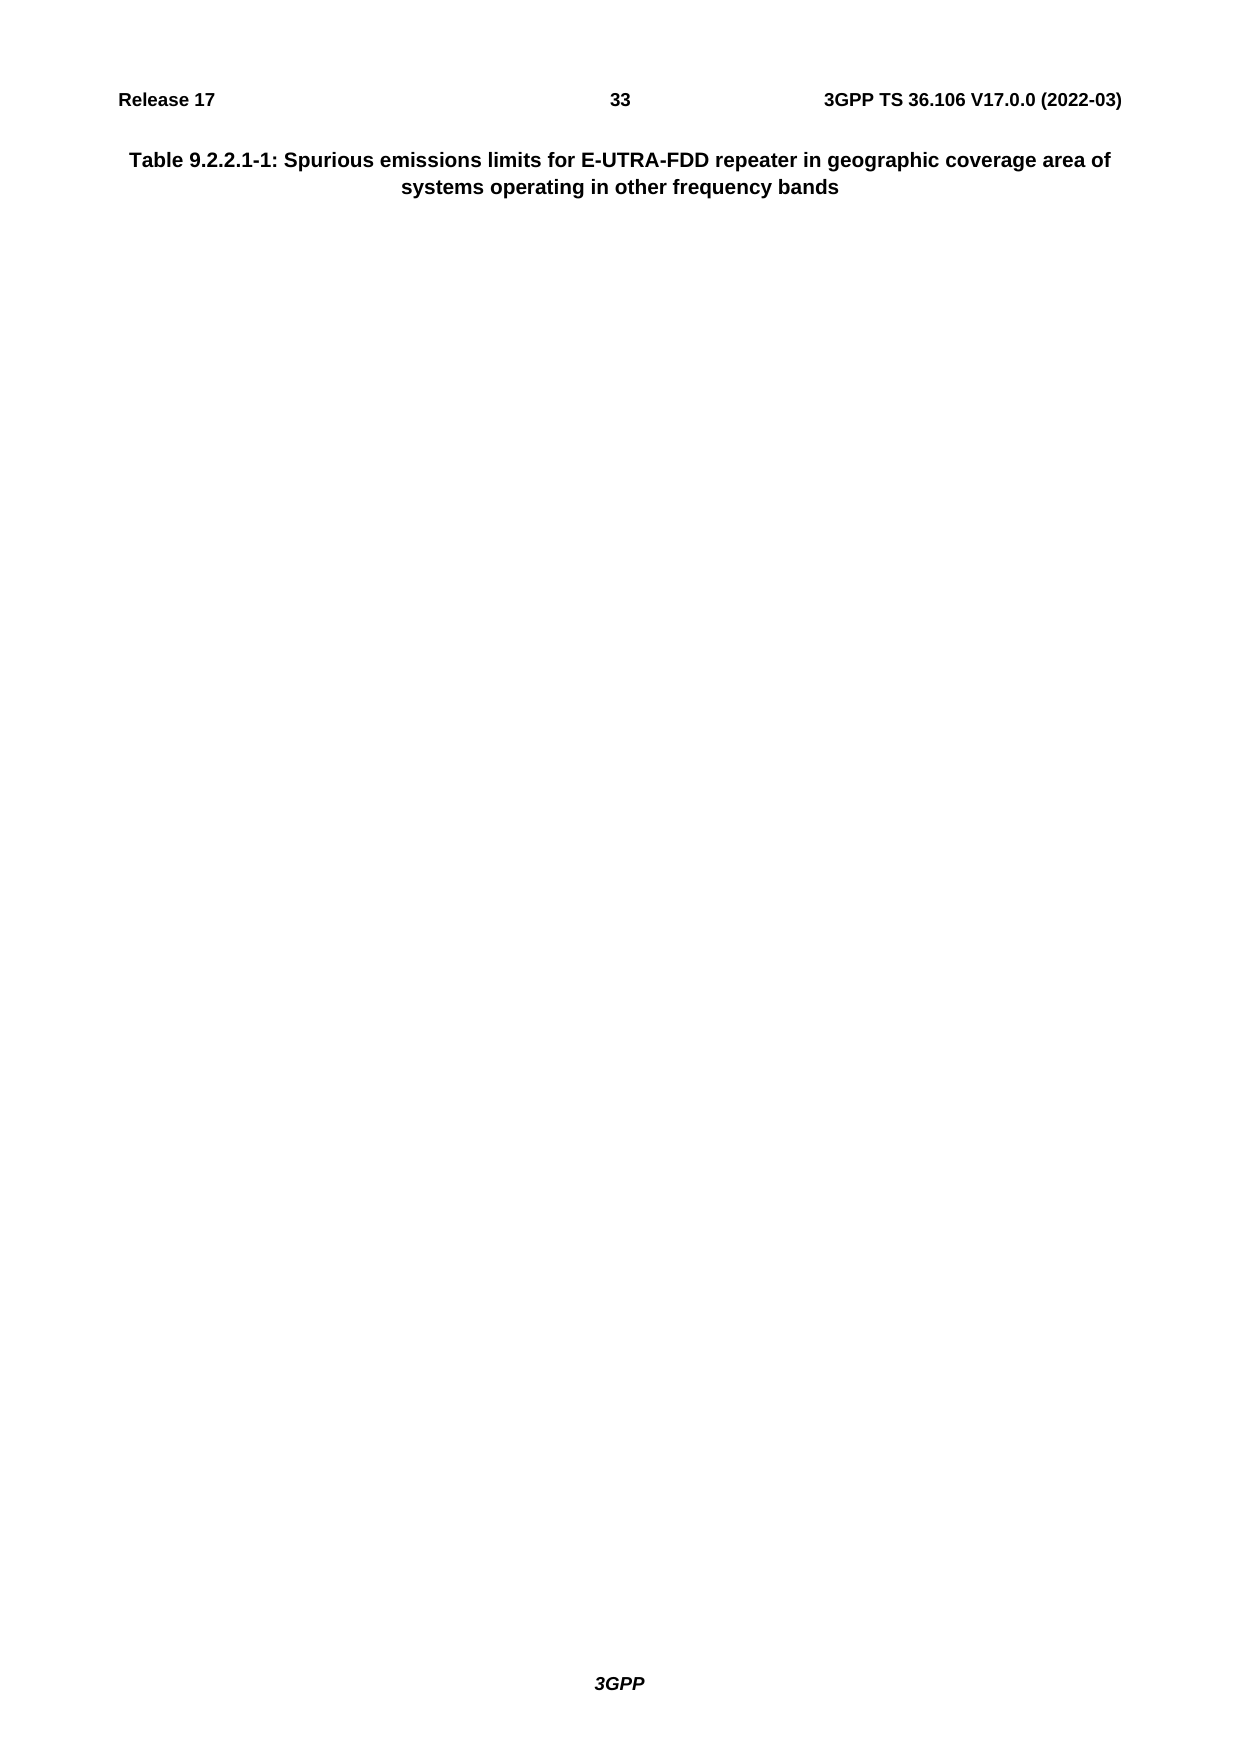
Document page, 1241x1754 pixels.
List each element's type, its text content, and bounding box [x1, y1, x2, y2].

text Table 9.2.2.1-1: Spurious emissions limits for E-UTRA-FDD repeater in geographic coverage area of systems operating in other frequency bands [118, 147, 1122, 199]
